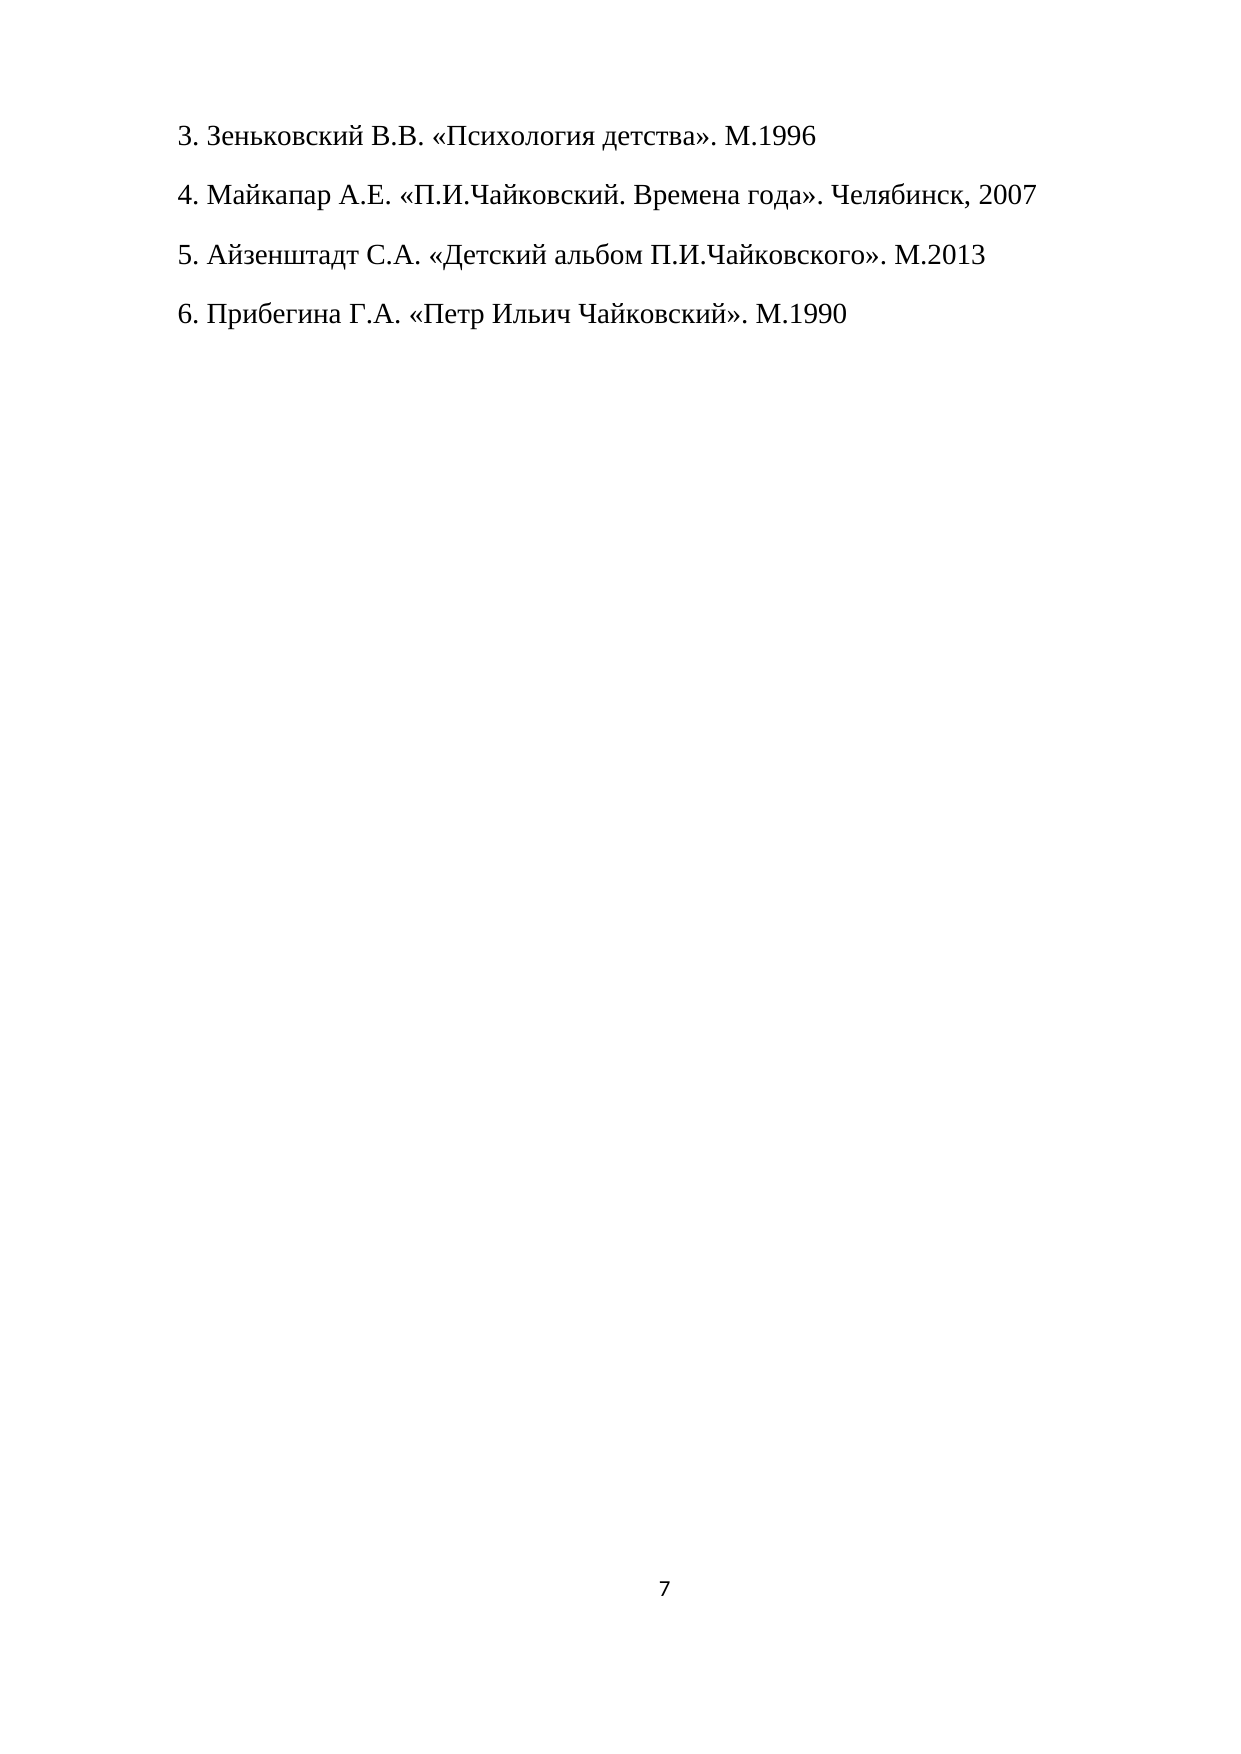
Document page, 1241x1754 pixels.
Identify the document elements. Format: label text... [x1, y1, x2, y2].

text 4. Майкапар А.Е. «П.И.Чайковский. Времена года». Челябинск, 2007 [177, 177, 1152, 211]
text 5. Айзенштадт С.А. «Детский альбом П.И.Чайковского». М.2013 [177, 237, 1152, 270]
text 6. Прибегина Г.А. «Петр Ильич Чайковский». М.1990 [177, 296, 1152, 330]
text 3. Зеньковский В.В. «Психология детства». М.1996 [177, 118, 1152, 152]
